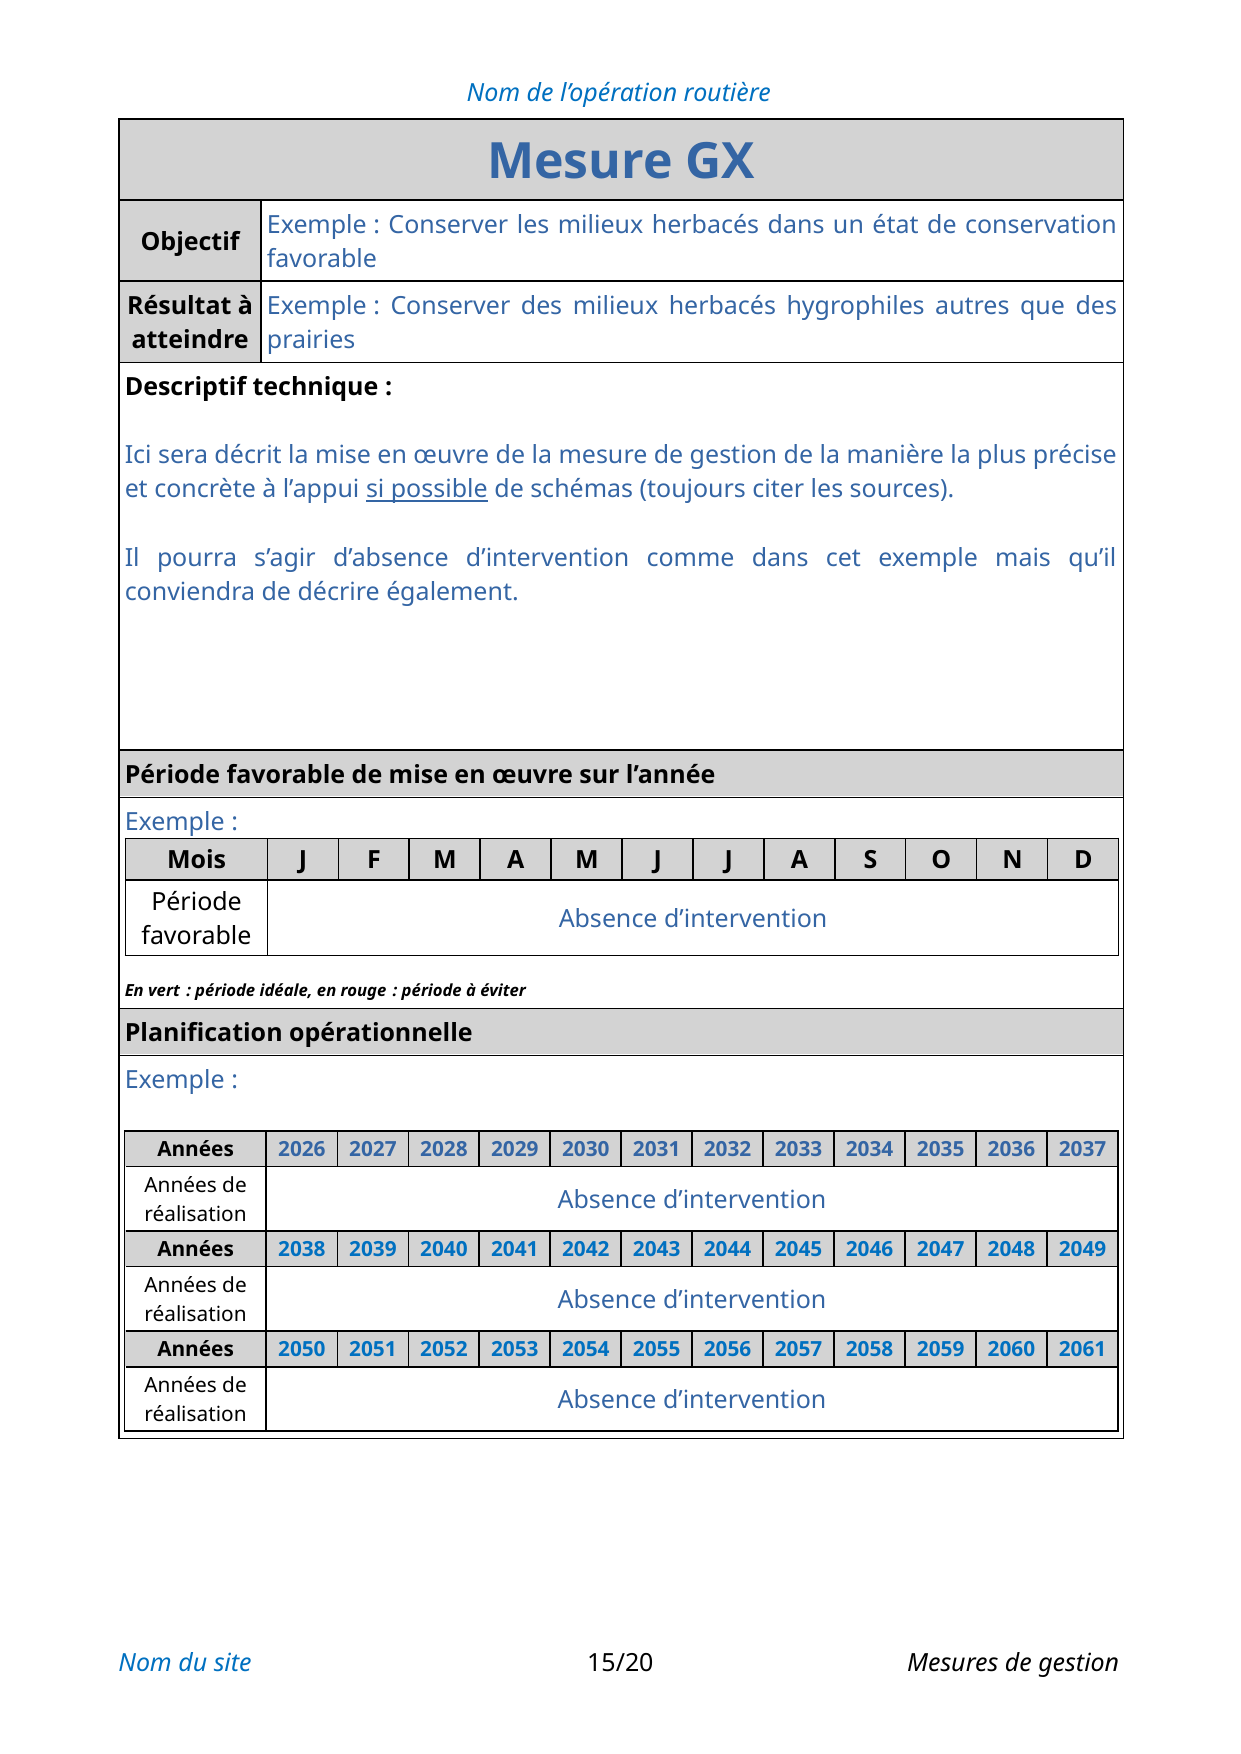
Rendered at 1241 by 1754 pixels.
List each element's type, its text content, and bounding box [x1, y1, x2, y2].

table_cell Période favorable de mise en œuvre sur l’année [120, 751, 1123, 796]
table_cell Exemple : [120, 1056, 1123, 1438]
table_header Mesure GX [120, 120, 1123, 199]
table_cell Objectif [120, 201, 260, 280]
table_cell Exemple : En vert : période idéale, en rouge : période à éviter [120, 798, 1123, 1007]
table_cell Résultat à atteindre [120, 282, 260, 362]
table_cell Descriptif technique : Ici sera décrit la mise en œuvre de la mesure de gestion de la manière la plus précise et concrète à l’appui si possible de schémas (toujours citer les sources). Il pourra s’agir d’absence d’intervention comme dans cet exemple mais qu’il conviendra de décrire également. [120, 363, 1123, 749]
table_cell Exemple : Conserver des milieux herbacés hygrophiles autres que des prairies [262, 282, 1123, 362]
table_cell Planification opérationnelle [120, 1009, 1123, 1054]
table_cell Exemple : Conserver les milieux herbacés dans un état de conservation favorable [262, 201, 1123, 280]
